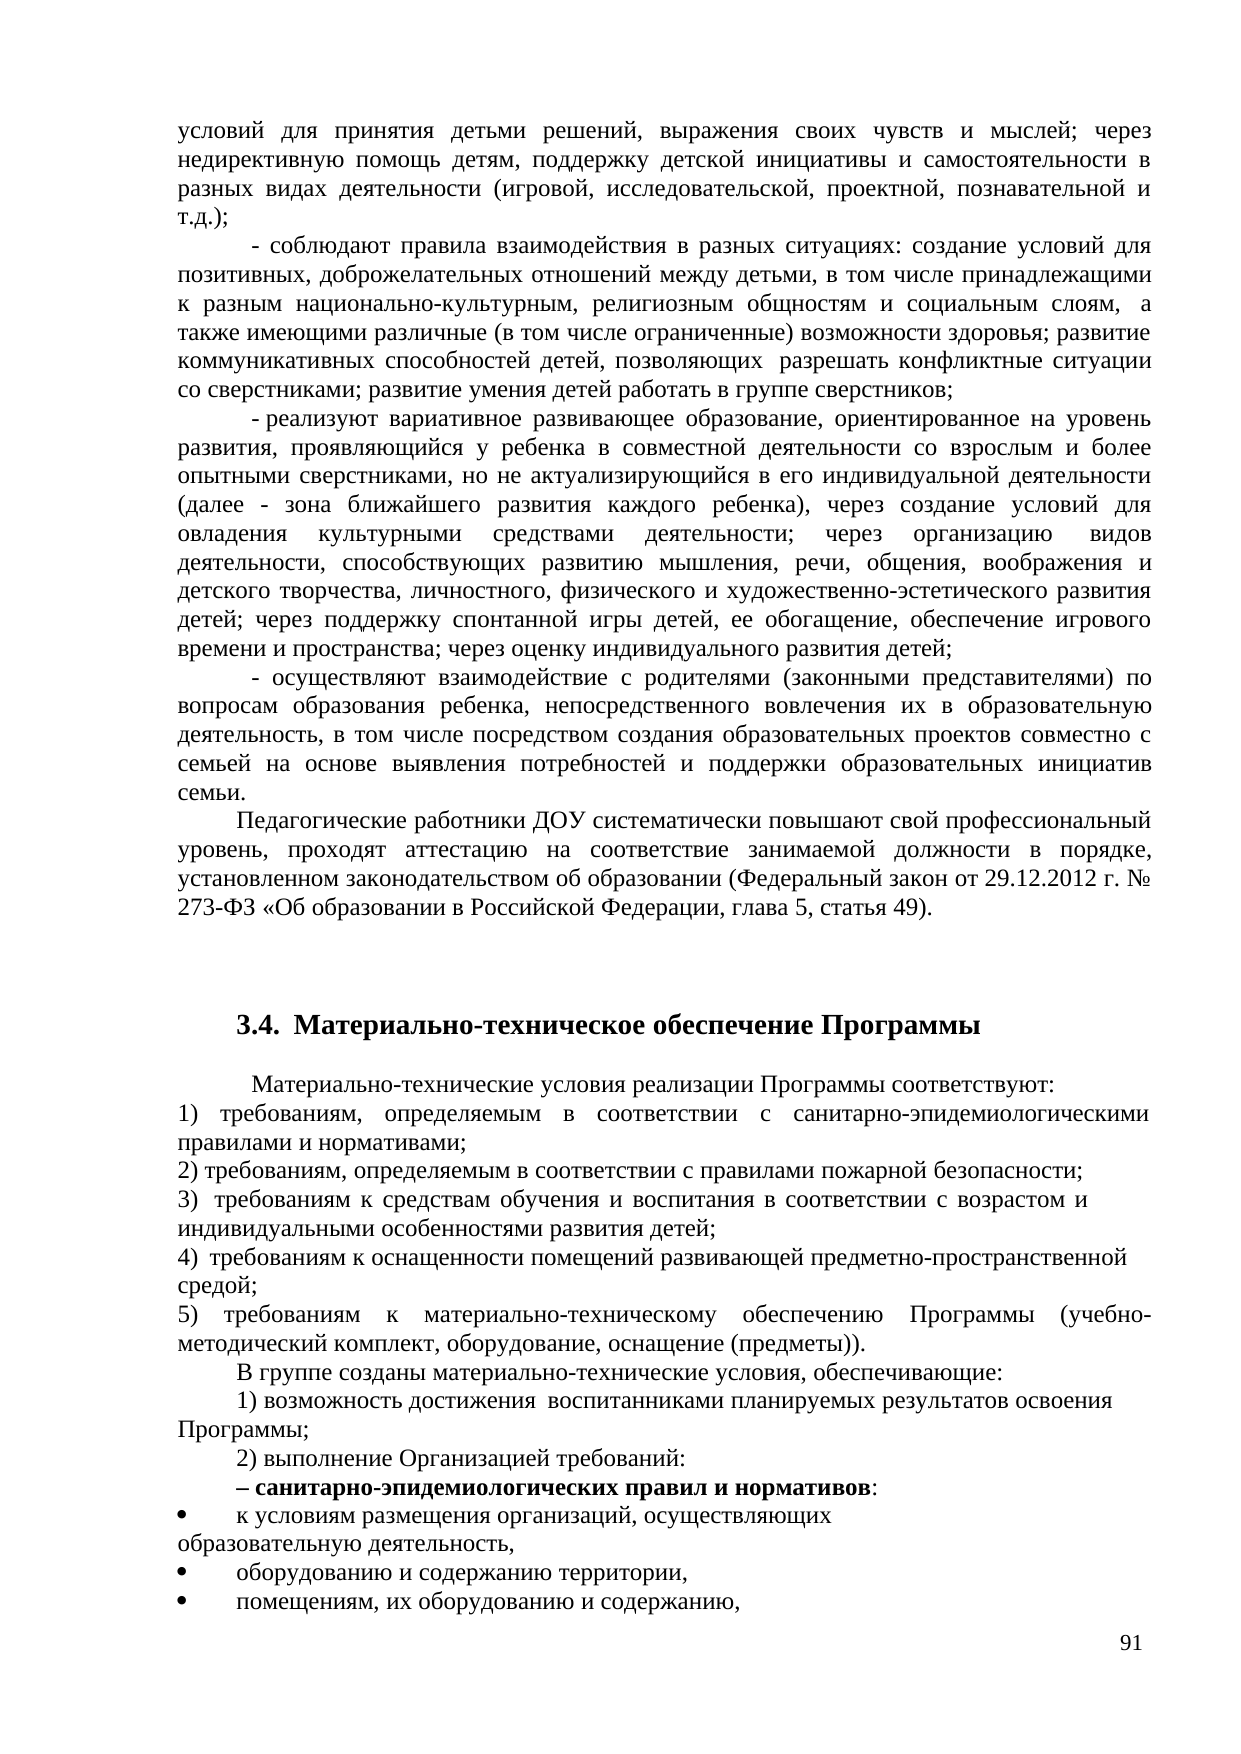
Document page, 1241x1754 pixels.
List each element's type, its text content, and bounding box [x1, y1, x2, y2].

subtitle – санитарно-эпидемиологических правил и нормативов: [236, 1472, 1223, 1500]
list помещениям, их оборудованию и содержанию, [177, 1586, 1223, 1615]
text В группе созданы материально-технические условия, обеспечивающие: [236, 1357, 1223, 1385]
list требованиям к материально-техническому обеспечению Программы (учебно- методический комплект, оборудование, оснащение (предметы)). [177, 1299, 1152, 1357]
text Педагогические работники ДОУ систематически повышают свой профессиональный уровень, проходят аттестацию на соответствие занимаемой должности в порядке, установленном законодательством об образовании (Федеральный закон от 29.12.2012 г. № 273-ФЗ «Об образовании в Российской Федерации, глава 5, статья 49). [177, 805, 1152, 920]
text Материально-технические условия реализации Программы соответствуют: [251, 1069, 1223, 1098]
list возможность достижения воспитанниками планируемых результатов освоения Программы; [177, 1385, 1113, 1443]
list осуществляют взаимодействие с родителями (законными представителями) по вопросам образования ребенка, непосредственного вовлечения их в образовательную деятельность, в том числе посредством создания образовательных проектов совместно с семьей на основе выявления потребностей и поддержки образовательных инициатив семьи. [177, 662, 1152, 805]
list требованиям, определяемым в соответствии с санитарно-эпидемиологическими правилами и нормативами; [177, 1098, 1152, 1155]
list требованиям к оснащенности помещений развивающей предметно-пространственной средой; [177, 1242, 1152, 1299]
list оборудованию и содержанию территории, [177, 1557, 1223, 1586]
list требованиям к средствам обучения и воспитания в соответствии с возрастом и индивидуальными особенностями развития детей; [177, 1184, 1151, 1242]
list к условиям размещения организаций, осуществляющих образовательную деятельность, [177, 1501, 1023, 1557]
list реализуют вариативное развивающее образование, ориентированное на уровень развития, проявляющийся у ребенка в совместной деятельности со взрослым и более опытными сверстниками, но не актуализирующийся в его индивидуальной деятельности (далее - зона ближайшего развития каждого ребенка), через создание условий для овладения культурными средствами деятельности; через организацию видов деятельности, способствующих развитию мышления, речи, общения, воображения и детского творчества, личностного, физического и художественно-эстетического развития детей; через поддержку спонтанной игры детей, ее обогащение, обеспечение игрового времени и пространства; через оценку индивидуального развития детей; [177, 403, 1152, 662]
list требованиям, определяемым в соответствии с правилами пожарной безопасности; [177, 1155, 1223, 1184]
list выполнение Организацией требований: [236, 1443, 1223, 1472]
list соблюдают правила взаимодействия в разных ситуациях: создание условий для позитивных, доброжелательных отношений между детьми, в том числе принадлежащими к разным национально-культурным, религиозным общностям и социальным слоям, а также имеющими различные (в том числе ограниченные) возможности здоровья; развитие коммуникативных способностей детей, позволяющих разрешать конфликтные ситуации со сверстниками; развитие умения детей работать в группе сверстников; [177, 230, 1152, 403]
subtitle 3.4. Материально-техническое обеспечение Программы [236, 1007, 1223, 1041]
text условий для принятия детьми решений, выражения своих чувств и мыслей; через недирективную помощь детям, поддержку детской инициативы и самостоятельности в разных видах деятельности (игровой, исследовательской, проектной, познавательной и т.д.); [177, 115, 1152, 230]
